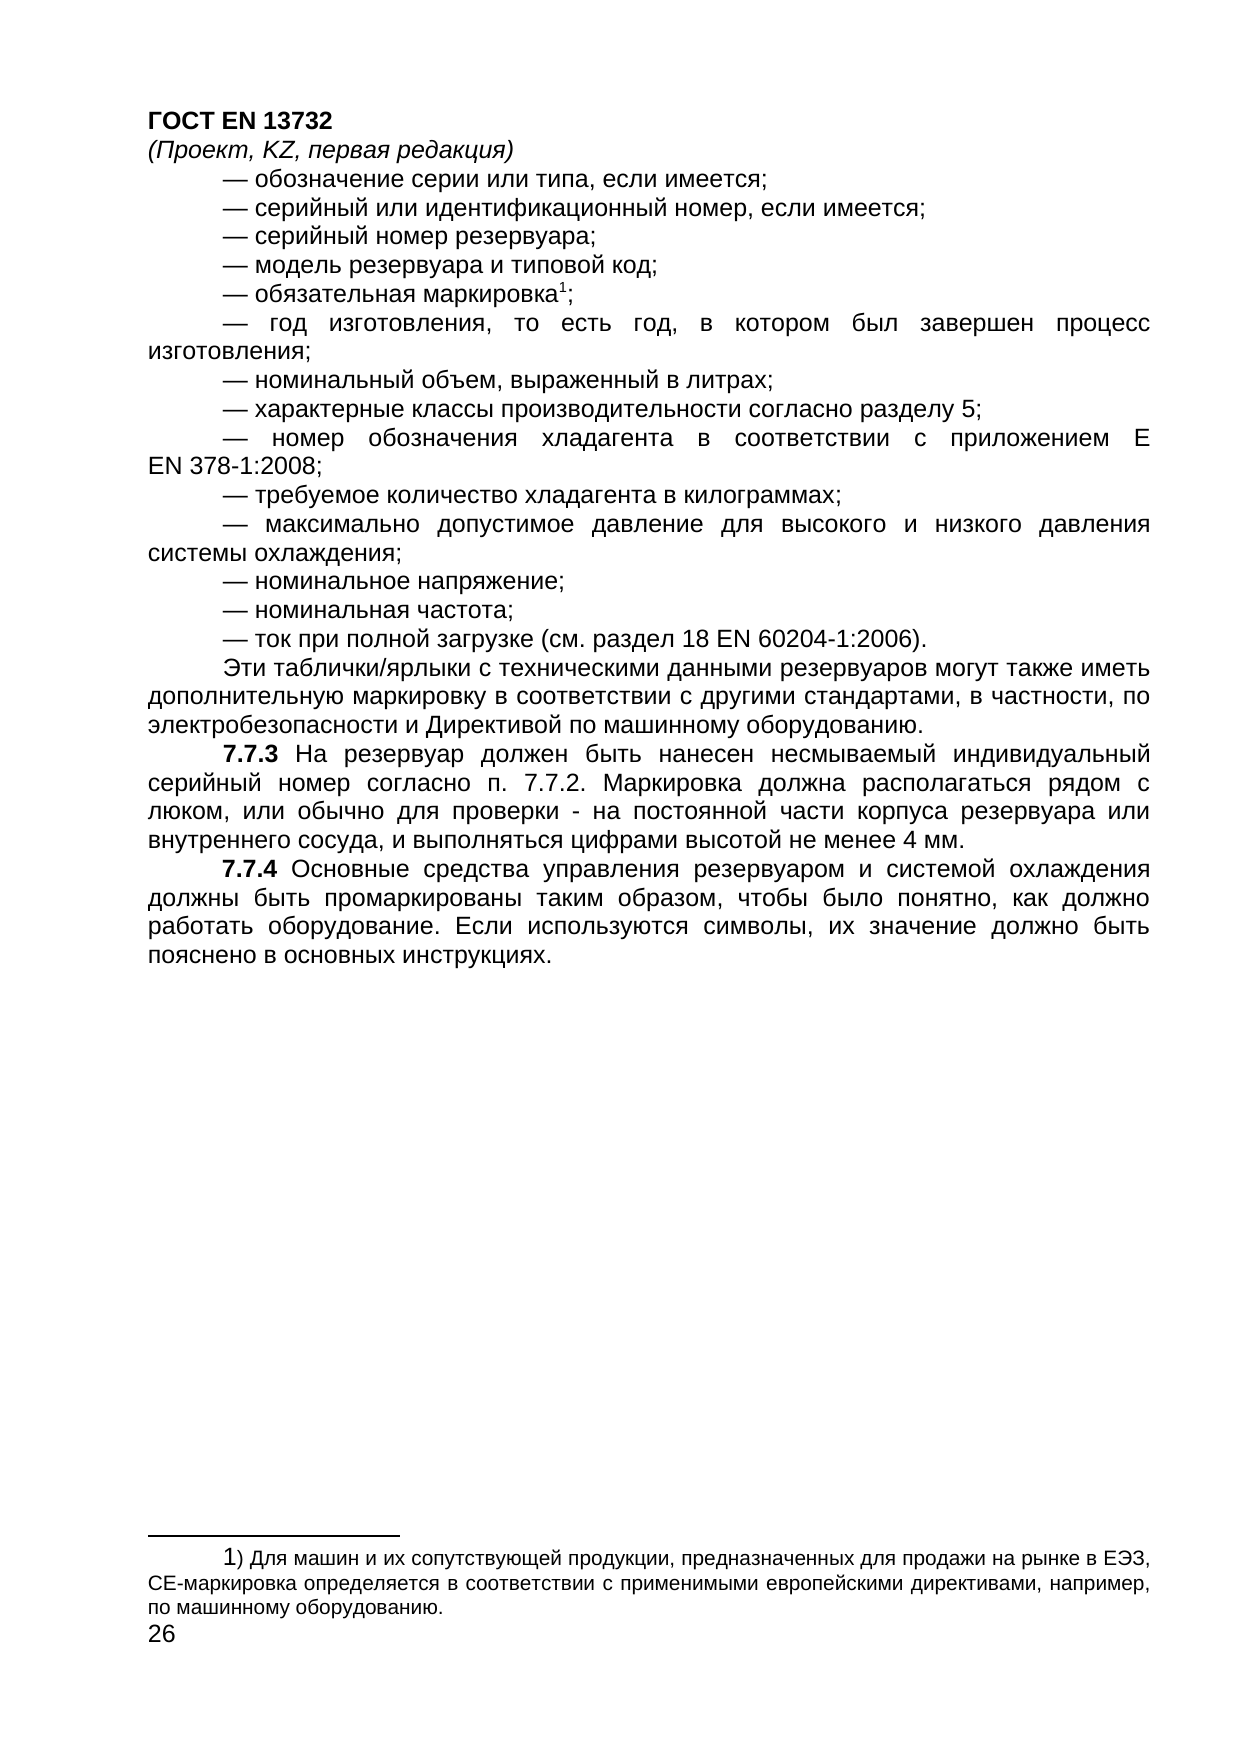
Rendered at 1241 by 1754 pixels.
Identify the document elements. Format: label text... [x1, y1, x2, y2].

text — номинальная частота; [148, 595, 1152, 624]
text — номинальный объем, выраженный в литрах; [148, 365, 1152, 394]
text — модель резервуара и типовой код; [148, 250, 1152, 279]
text — обозначение серии или типа, если имеется; [148, 164, 1152, 192]
text — серийный номер резервуара; [148, 221, 1152, 250]
text Эти таблички/ярлыки с техническими данными резервуаров могут также иметь дополнительную маркировку в соответствии с другими стандартами, в частности, по электробезопасности и Директивой по машинному оборудованию. [148, 652, 1152, 739]
text 7.7.3 На резервуар должен быть нанесен несмываемый индивидуальный серийный номер согласно п. 7.7.2. Маркировка должна располагаться рядом с люком, или обычно для проверки - на постоянной части корпуса резервуара или внутреннего сосуда, и выполняться цифрами высотой не менее 4 мм. [148, 739, 1152, 854]
text — максимально допустимое давление для высокого и низкого давления системы охлаждения; [148, 509, 1152, 566]
text — требуемое количество хладагента в килограммах; [148, 480, 1152, 509]
text — ток при полной загрузке (см. раздел 18 EN 60204-1:2006). [148, 624, 1152, 652]
text — обязательная маркировка; [148, 279, 1152, 307]
text — год изготовления, то есть год, в котором был завершен процесс изготовления; [148, 307, 1152, 365]
text — номер обозначения хладагента в соответствии с приложением E EN 378-1:2008; [148, 422, 1152, 480]
text — серийный или идентификационный номер, если имеется; [148, 192, 1152, 221]
text — характерные классы производительности согласно разделу 5; [148, 394, 1152, 422]
text 7.7.4 Основные средства управления резервуаром и системой охлаждения должны быть промаркированы таким образом, чтобы было понятно, как должно работать оборудование. Если используются символы, их значение должно быть пояснено в основных инструкциях. [148, 854, 1152, 969]
text — номинальное напряжение; [148, 566, 1152, 595]
